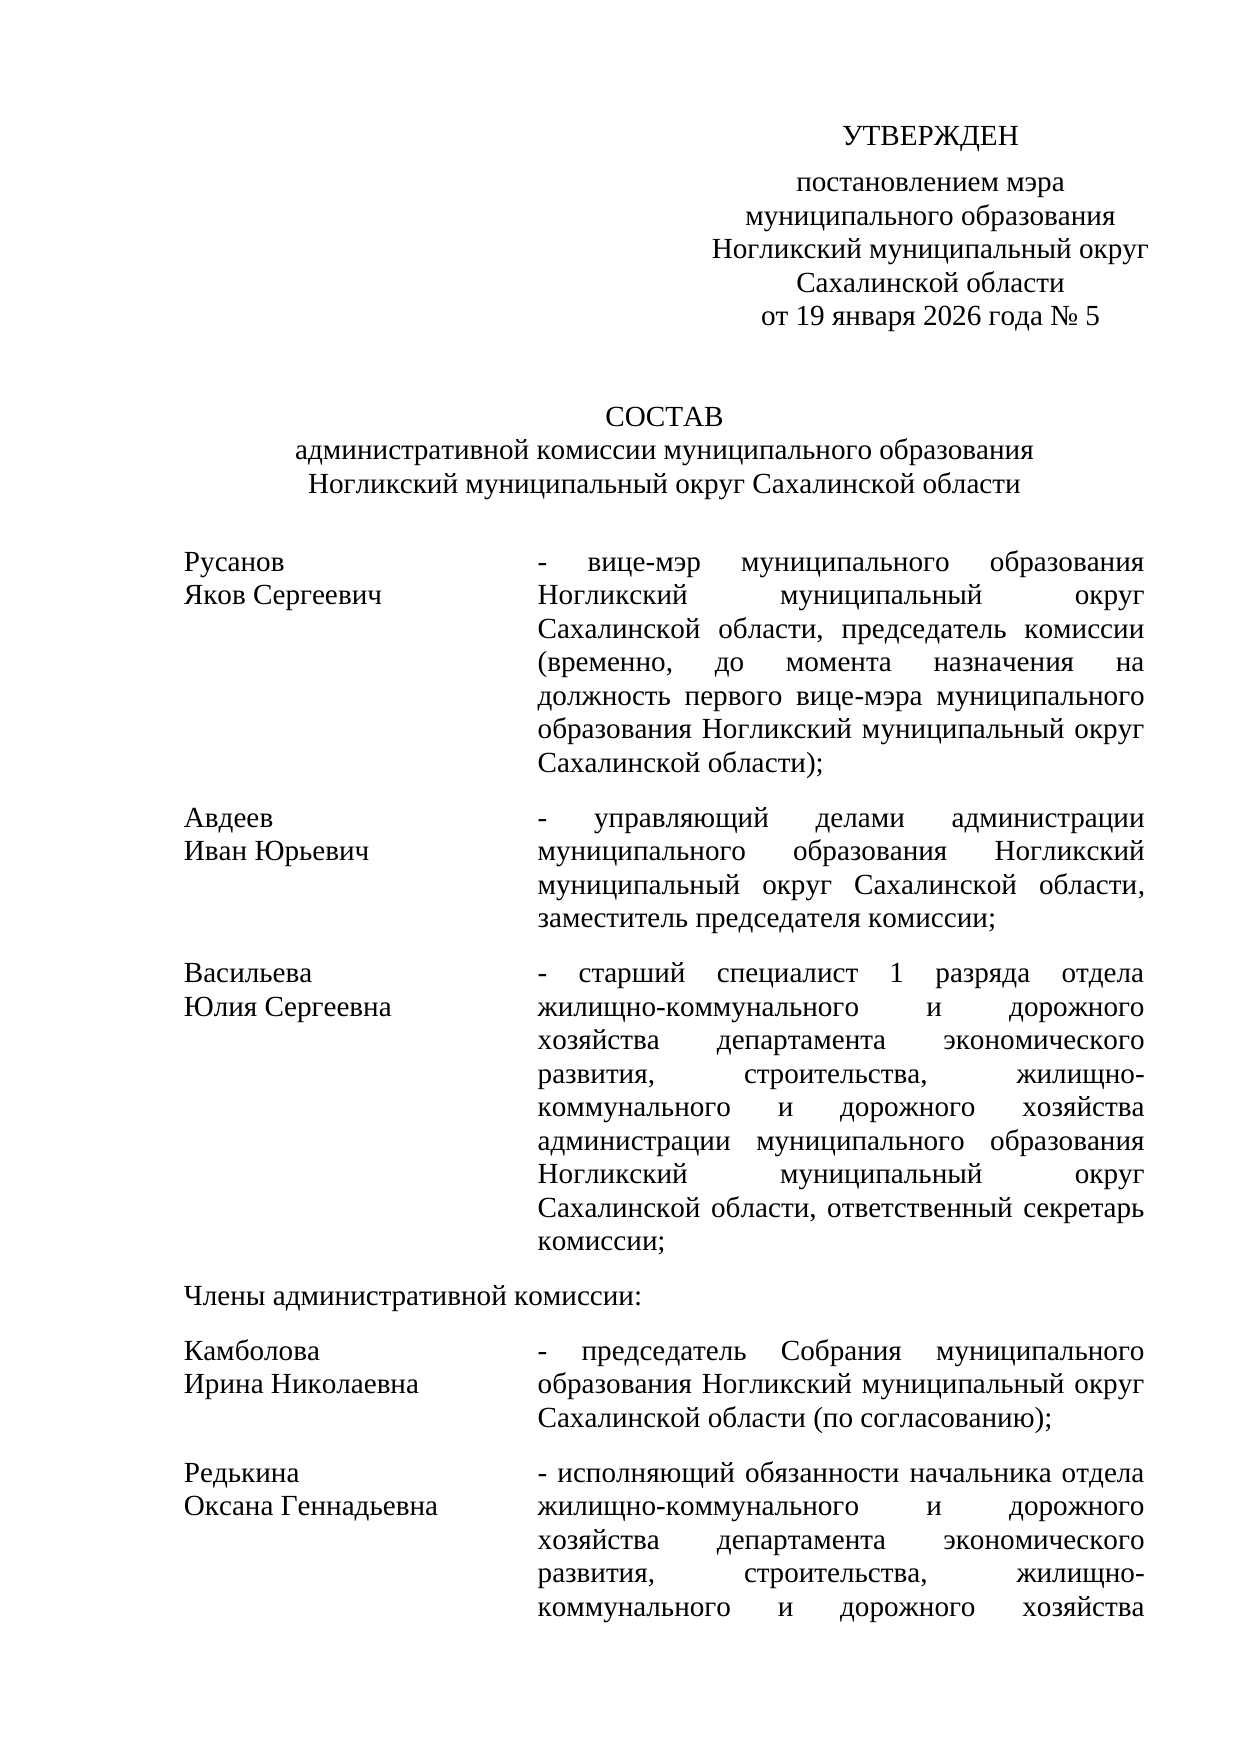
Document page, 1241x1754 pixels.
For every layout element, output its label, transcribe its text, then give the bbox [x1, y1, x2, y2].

table_cell Авдеев Иван Юрьевич [177, 789, 531, 944]
text муниципального образования [709, 198, 1152, 231]
text административной комиссии муниципального образования [177, 432, 1152, 466]
text от 19 января 2026 года № 5 [709, 298, 1152, 332]
text постановлением мэра [709, 164, 1152, 198]
table_cell - управляющий делами администрации муниципального образования Ногликский муниципальный округ Сахалинской области, заместитель председателя комиссии; [531, 789, 1151, 944]
table_cell Камболова Ирина Николаевна [177, 1323, 531, 1444]
table_header - вице-мэр муниципального образования Ногликский муниципальный округ Сахалинской области, председатель комиссии (временно, до момента назначения на должность первого вице‑мэра муниципального образования Ногликский муниципальный округ Сахалинской области); [531, 533, 1151, 789]
table_cell - старший специалист 1 разряда отдела жилищно-коммунального и дорожного хозяйства департамента экономического развития, строительства, жилищно-коммунального и дорожного хозяйства администрации муниципального образования Ногликский муниципальный округ Сахалинской области, ответственный секретарь комиссии; [531, 945, 1151, 1268]
text Ногликский муниципальный округ Сахалинской области [177, 466, 1152, 499]
text Сахалинской области [709, 265, 1152, 298]
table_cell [531, 1444, 1151, 1633]
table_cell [177, 1444, 531, 1633]
table_cell Члены административной комиссии: [177, 1268, 1151, 1322]
text СОСТАВ [177, 399, 1152, 432]
text Ногликский муниципальный округ [709, 231, 1152, 265]
table_cell - председатель Собрания муниципального образования Ногликский муниципальный округ Сахалинской области (по согласованию); [531, 1323, 1151, 1444]
text УТВЕРЖДЕН [709, 118, 1152, 152]
table_header Русанов Яков Сергеевич [177, 533, 531, 789]
table_cell Васильева Юлия Сергеевна [177, 945, 531, 1268]
